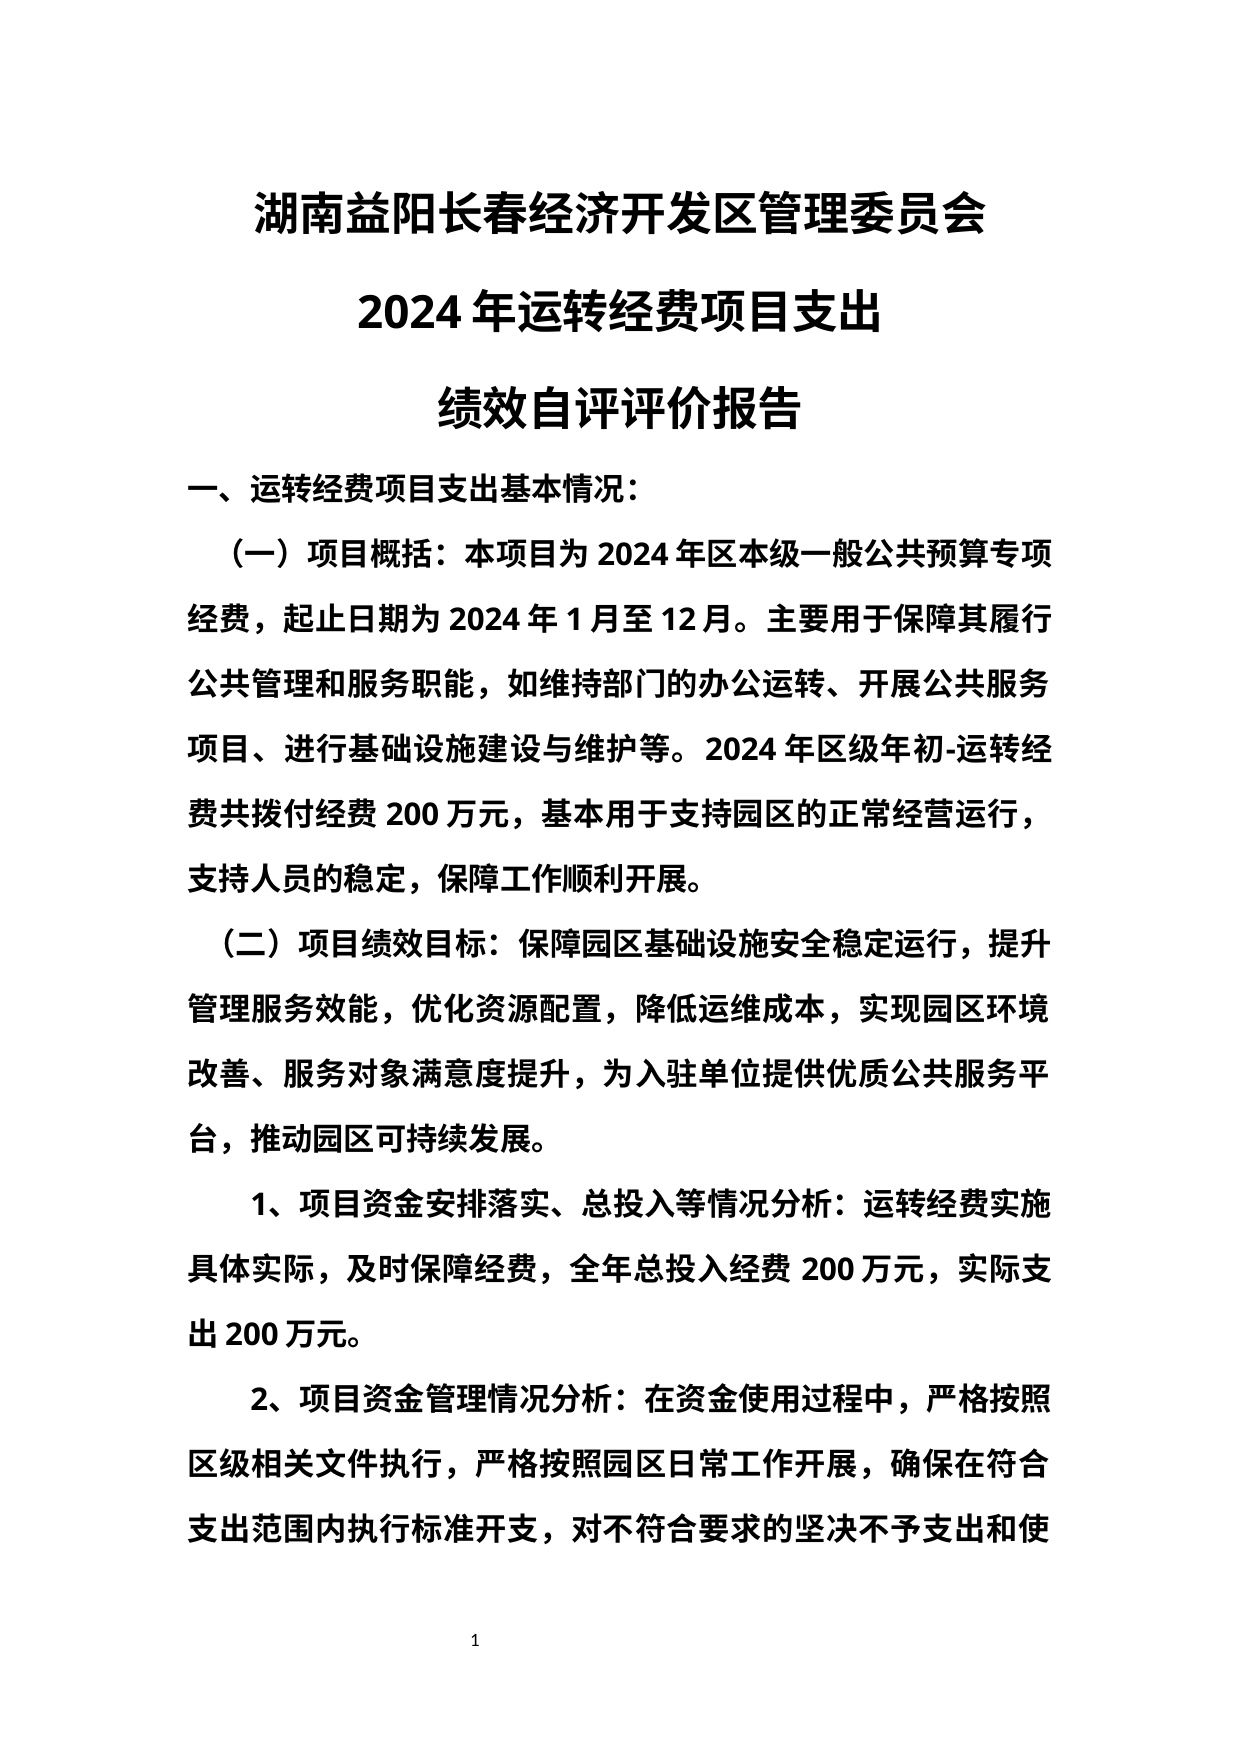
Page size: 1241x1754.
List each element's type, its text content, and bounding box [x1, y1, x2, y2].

list （二）项目绩效目标：保障园区基础设施安全稳定运行，提升管理服务效能，优化资源配置，降低运维成本，实现园区环境改善、服务对象满意度提升，为入驻单位提供优质公共服务平台，推动园区可持续发展。 [187, 909, 1053, 1169]
list 一、运转经费项目支出基本情况： [187, 454, 1053, 519]
title 绩效自评评价报告 [187, 357, 1053, 454]
list 1、项目资金安排落实、总投入等情况分析：运转经费实施具体实际，及时保障经费，全年总投入经费200万元，实际支出200万元。 [187, 1169, 1053, 1364]
title 2024年运转经费项目支出 [187, 259, 1053, 357]
text （一）项目概括：本项目为2024年区本级一般公共预算专项经费，起止日期为2024年1月至12月。主要用于保障其履行公共管理和服务职能，如维持部门的办公运转、开展公共服务项目、进行基础设施建设与维护等。2024年区级年初-运转经费共拨付经费200万元，基本用于支持园区的正常经营运行，支持人员的稳定，保障工作顺利开展。 [187, 519, 1053, 909]
title 湖南益阳长春经济开发区管理委员会 [187, 162, 1053, 259]
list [187, 1364, 1053, 1559]
